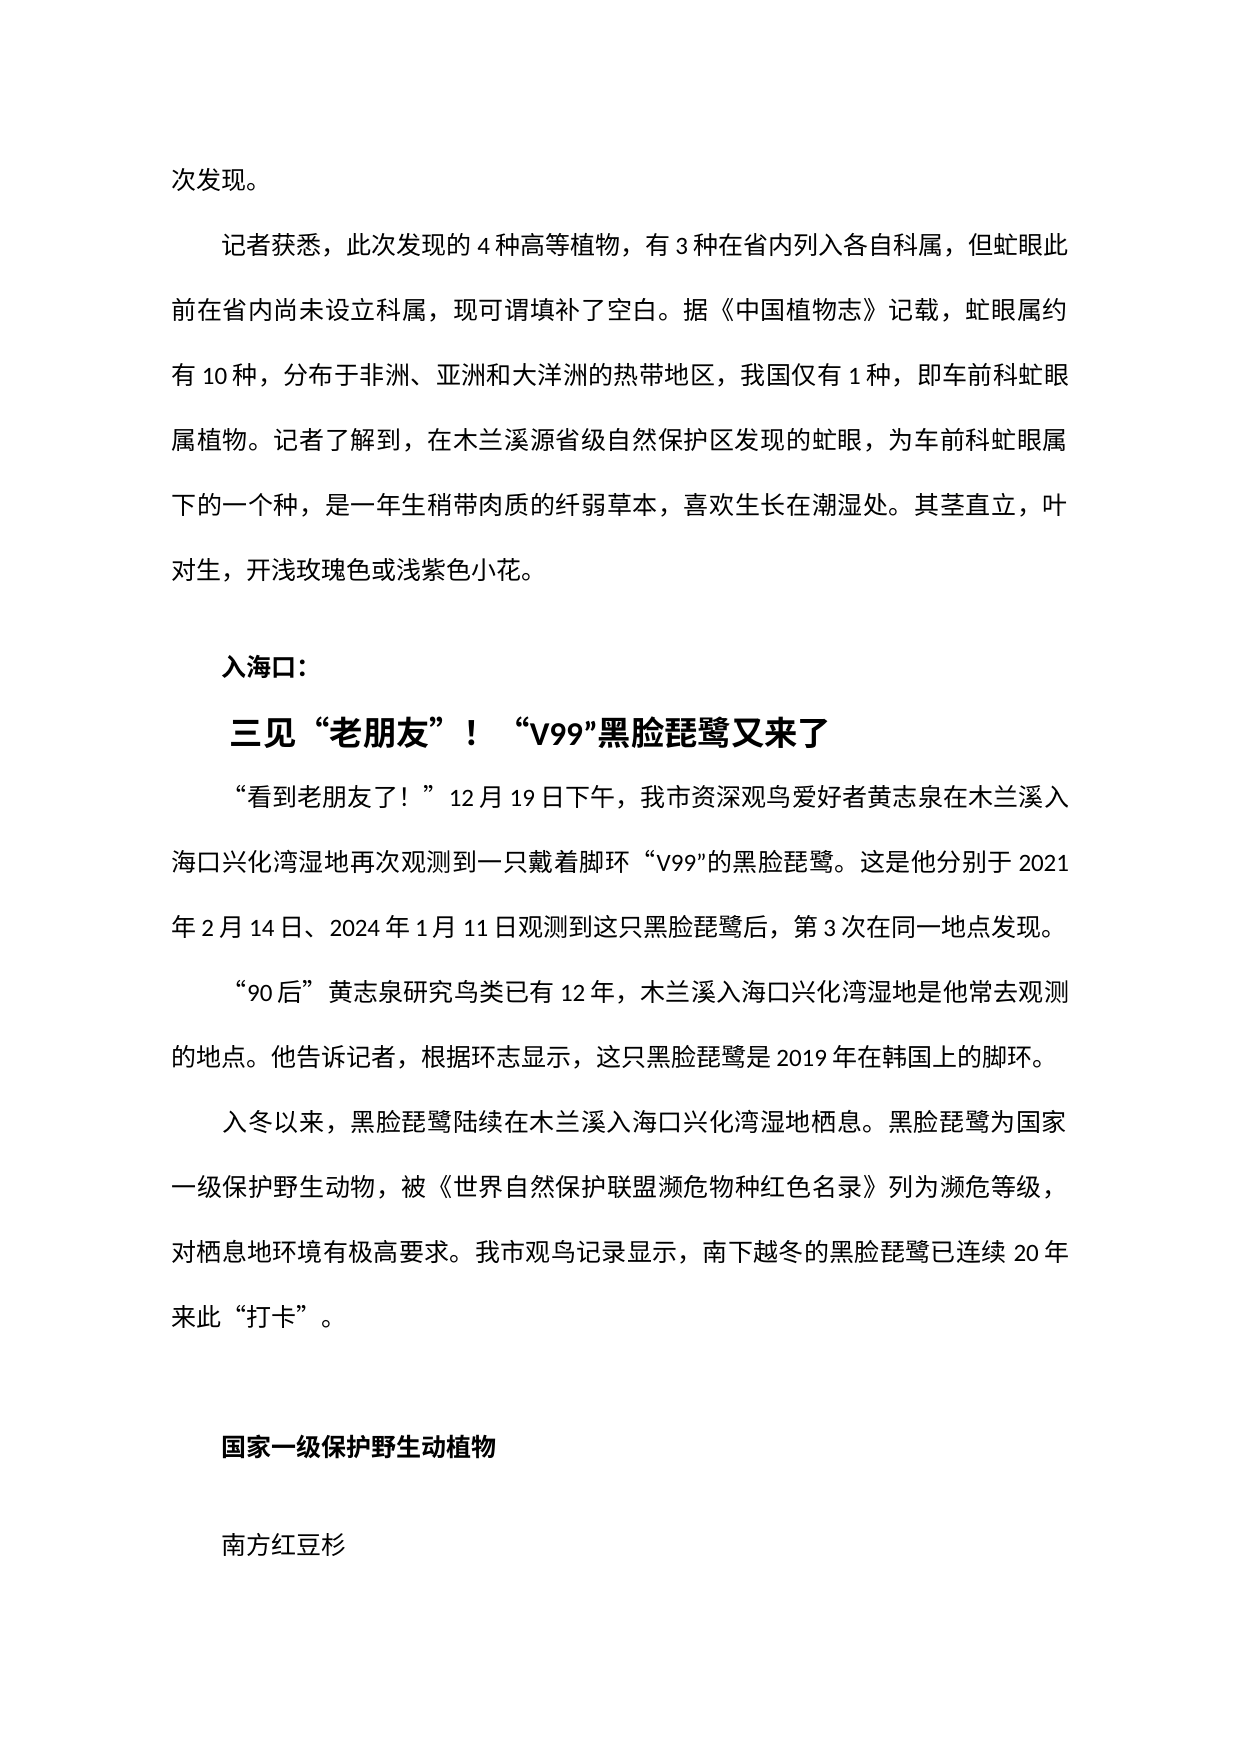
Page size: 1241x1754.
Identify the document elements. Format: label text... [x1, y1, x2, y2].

text 入海口： [171, 633, 1069, 698]
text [171, 146, 1069, 211]
text 国家一级保护野生动植物 [171, 1413, 1069, 1478]
text “90后”黄志泉研究鸟类已有12年，木兰溪入海口兴化湾湿地是他常去观测的地点。他告诉记者，根据环志显示，这只黑脸琵鹭是2019年在韩国上的脚环。 [171, 958, 1069, 1088]
text 入冬以来，黑脸琵鹭陆续在木兰溪入海口兴化湾湿地栖息。黑脸琵鹭为国家一级保护野生动物，被《世界自然保护联盟濒危物种红色名录》列为濒危等级，对栖息地环境有极高要求。我市观鸟记录显示，南下越冬的黑脸琵鹭已连续20年来此“打卡”。 [171, 1088, 1069, 1348]
text 南方红豆杉 [171, 1511, 1069, 1576]
text “看到老朋友了！”12月19日下午，我市资深观鸟爱好者黄志泉在木兰溪入海口兴化湾湿地再次观测到一只戴着脚环“V99”的黑脸琵鹭。这是他分别于2021年2月14日、2024年1月11日观测到这只黑脸琵鹭后，第3次在同一地点发现。 [171, 763, 1069, 958]
text 记者获悉，此次发现的4种高等植物，有3种在省内列入各自科属，但虻眼此前在省内尚未设立科属，现可谓填补了空白。据《中国植物志》记载，虻眼属约有10种，分布于非洲、亚洲和大洋洲的热带地区，我国仅有1种，即车前科虻眼属植物。记者了解到，在木兰溪源省级自然保护区发现的虻眼，为车前科虻眼属下的一个种，是一年生稍带肉质的纤弱草本，喜欢生长在潮湿处。其茎直立，叶对生，开浅玫瑰色或浅紫色小花。 [171, 211, 1069, 601]
text 三见“老朋友”！“V99”黑脸琵鹭又来了 [171, 698, 1069, 763]
